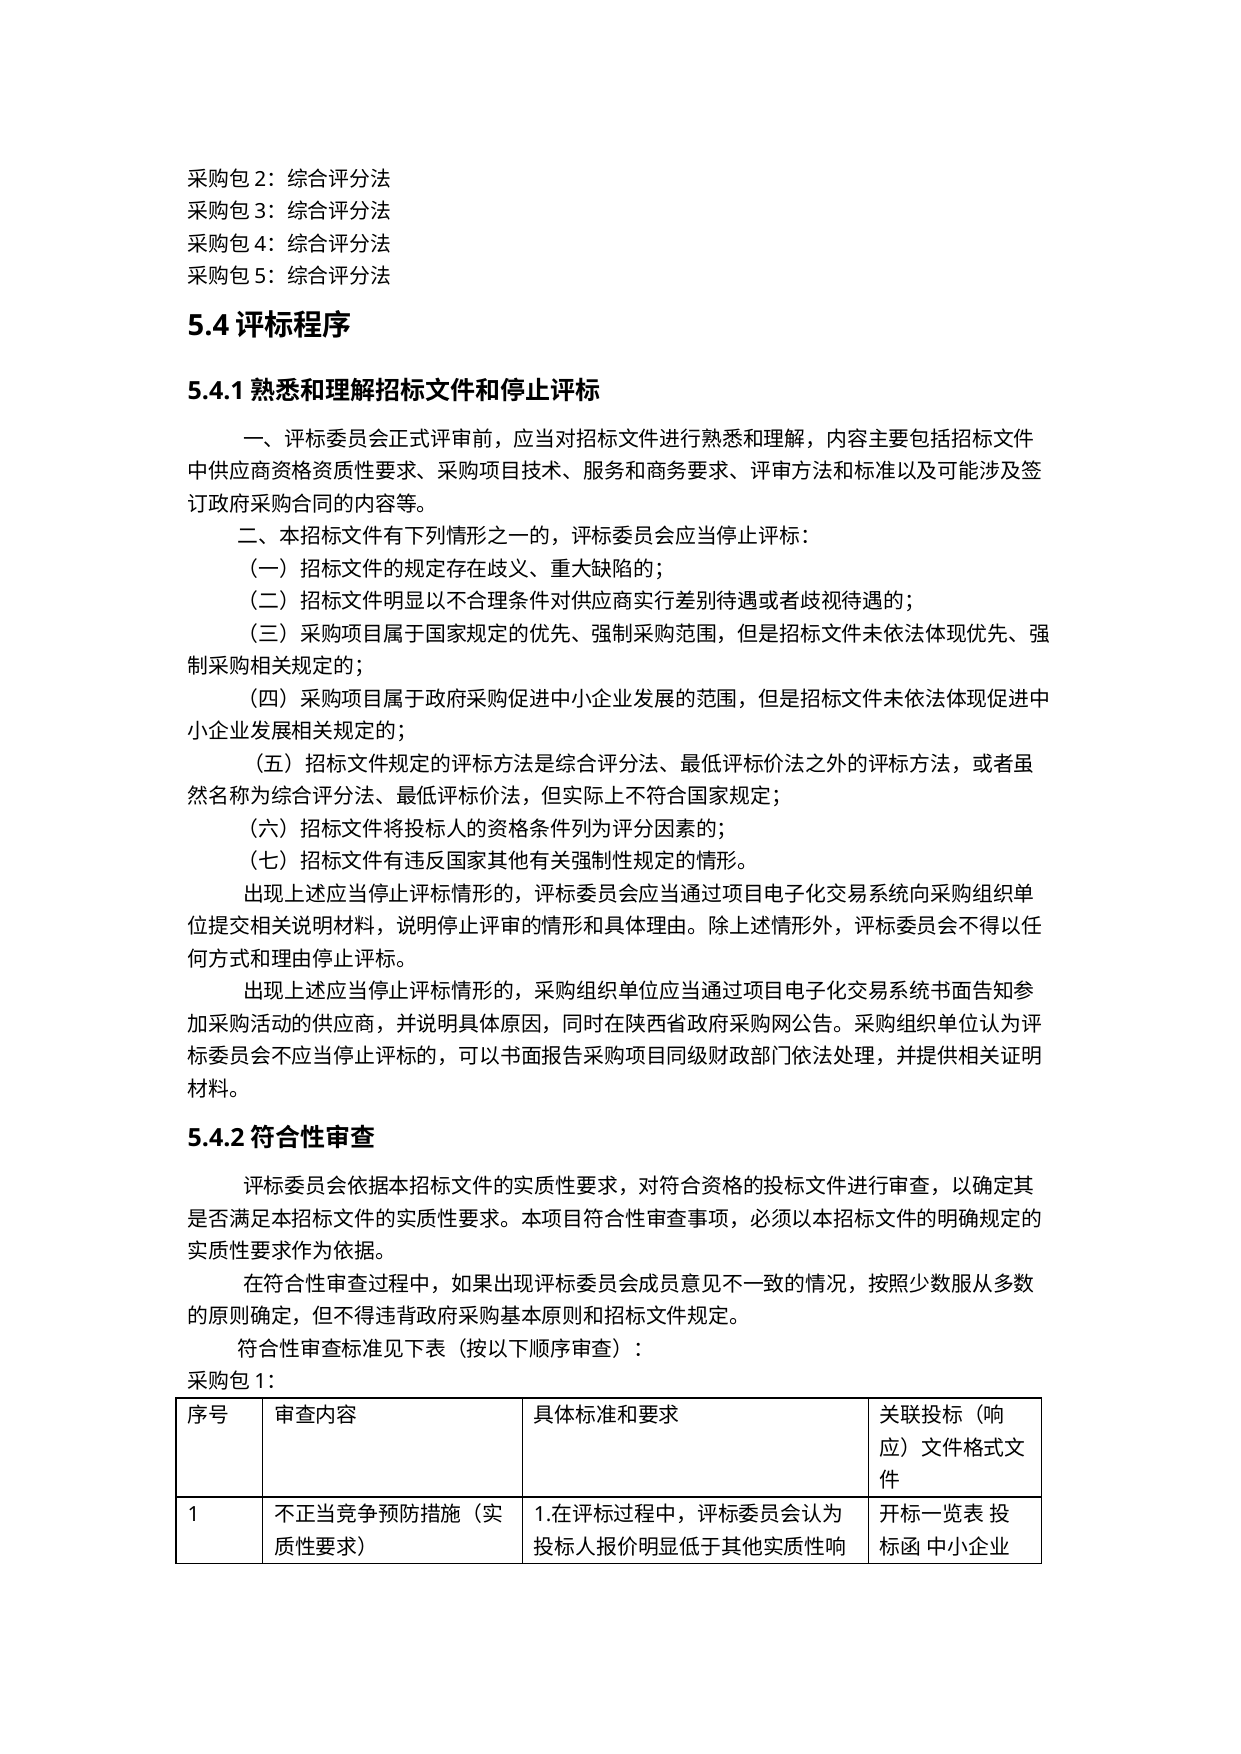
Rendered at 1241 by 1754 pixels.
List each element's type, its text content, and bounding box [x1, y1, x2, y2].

text （六）招标文件将投标人的资格条件列为评分因素的； [187, 812, 1053, 844]
text 评标委员会依据本招标文件的实质性要求，对符合资格的投标文件进行审查，以确定其是否满足本招标文件的实质性要求。本项目符合性审查事项，必须以本招标文件的明确规定的实质性要求作为依据。 [187, 1169, 1053, 1267]
table_header 具体标准和要求 [523, 1399, 868, 1496]
text （一）招标文件的规定存在歧义、重大缺陷的； [187, 552, 1053, 584]
text 在符合性审查过程中，如果出现评标委员会成员意见不一致的情况，按照少数服从多数的原则确定，但不得违背政府采购基本原则和招标文件规定。 [187, 1267, 1053, 1332]
text 5.4评标程序 [187, 292, 1053, 357]
table_header 审查内容 [263, 1399, 522, 1496]
text （三）采购项目属于国家规定的优先、强制采购范围，但是招标文件未依法体现优先、强制采购相关规定的； [187, 617, 1053, 682]
text 二、本招标文件有下列情形之一的，评标委员会应当停止评标： [187, 519, 1053, 552]
text 符合性审查标准见下表（按以下顺序审查）： [187, 1332, 1053, 1364]
text 出现上述应当停止评标情形的，评标委员会应当通过项目电子化交易系统向采购组织单位提交相关说明材料，说明停止评审的情形和具体理由。除上述情形外，评标委员会不得以任何方式和理由停止评标。 [187, 877, 1053, 974]
text 采购包5：综合评分法 [187, 259, 1053, 292]
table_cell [869, 1498, 1041, 1563]
table_cell 不正当竞争预防措施（实质性要求） [263, 1498, 522, 1563]
text 出现上述应当停止评标情形的，采购组织单位应当通过项目电子化交易系统书面告知参加采购活动的供应商，并说明具体原因，同时在陕西省政府采购网公告。采购组织单位认为评标委员会不应当停止评标的，可以书面报告采购项目同级财政部门依法处理，并提供相关证明材料。 [187, 974, 1053, 1104]
table_header 关联投标（响应）文件格式文件 [869, 1399, 1041, 1496]
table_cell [523, 1498, 868, 1563]
text 采购包1： [187, 1364, 1053, 1397]
text 一、评标委员会正式评审前，应当对招标文件进行熟悉和理解，内容主要包括招标文件中供应商资格资质性要求、采购项目技术、服务和商务要求、评审方法和标准以及可能涉及签订政府采购合同的内容等。 [187, 422, 1053, 519]
text 采购包4：综合评分法 [187, 227, 1053, 259]
text （七）招标文件有违反国家其他有关强制性规定的情形。 [187, 844, 1053, 877]
text （五）招标文件规定的评标方法是综合评分法、最低评标价法之外的评标方法，或者虽然名称为综合评分法、最低评标价法，但实际上不符合国家规定； [187, 747, 1053, 812]
text 5.4.1熟悉和理解招标文件和停止评标 [187, 357, 1053, 422]
text （四）采购项目属于政府采购促进中小企业发展的范围，但是招标文件未依法体现促进中小企业发展相关规定的； [187, 682, 1053, 747]
table_header 序号 [177, 1399, 262, 1496]
text 5.4.2符合性审查 [187, 1104, 1053, 1169]
table_cell 1 [177, 1498, 262, 1563]
text （二）招标文件明显以不合理条件对供应商实行差别待遇或者歧视待遇的； [187, 584, 1053, 617]
text 采购包3：综合评分法 [187, 194, 1053, 227]
text 采购包2：综合评分法 [187, 162, 1053, 194]
